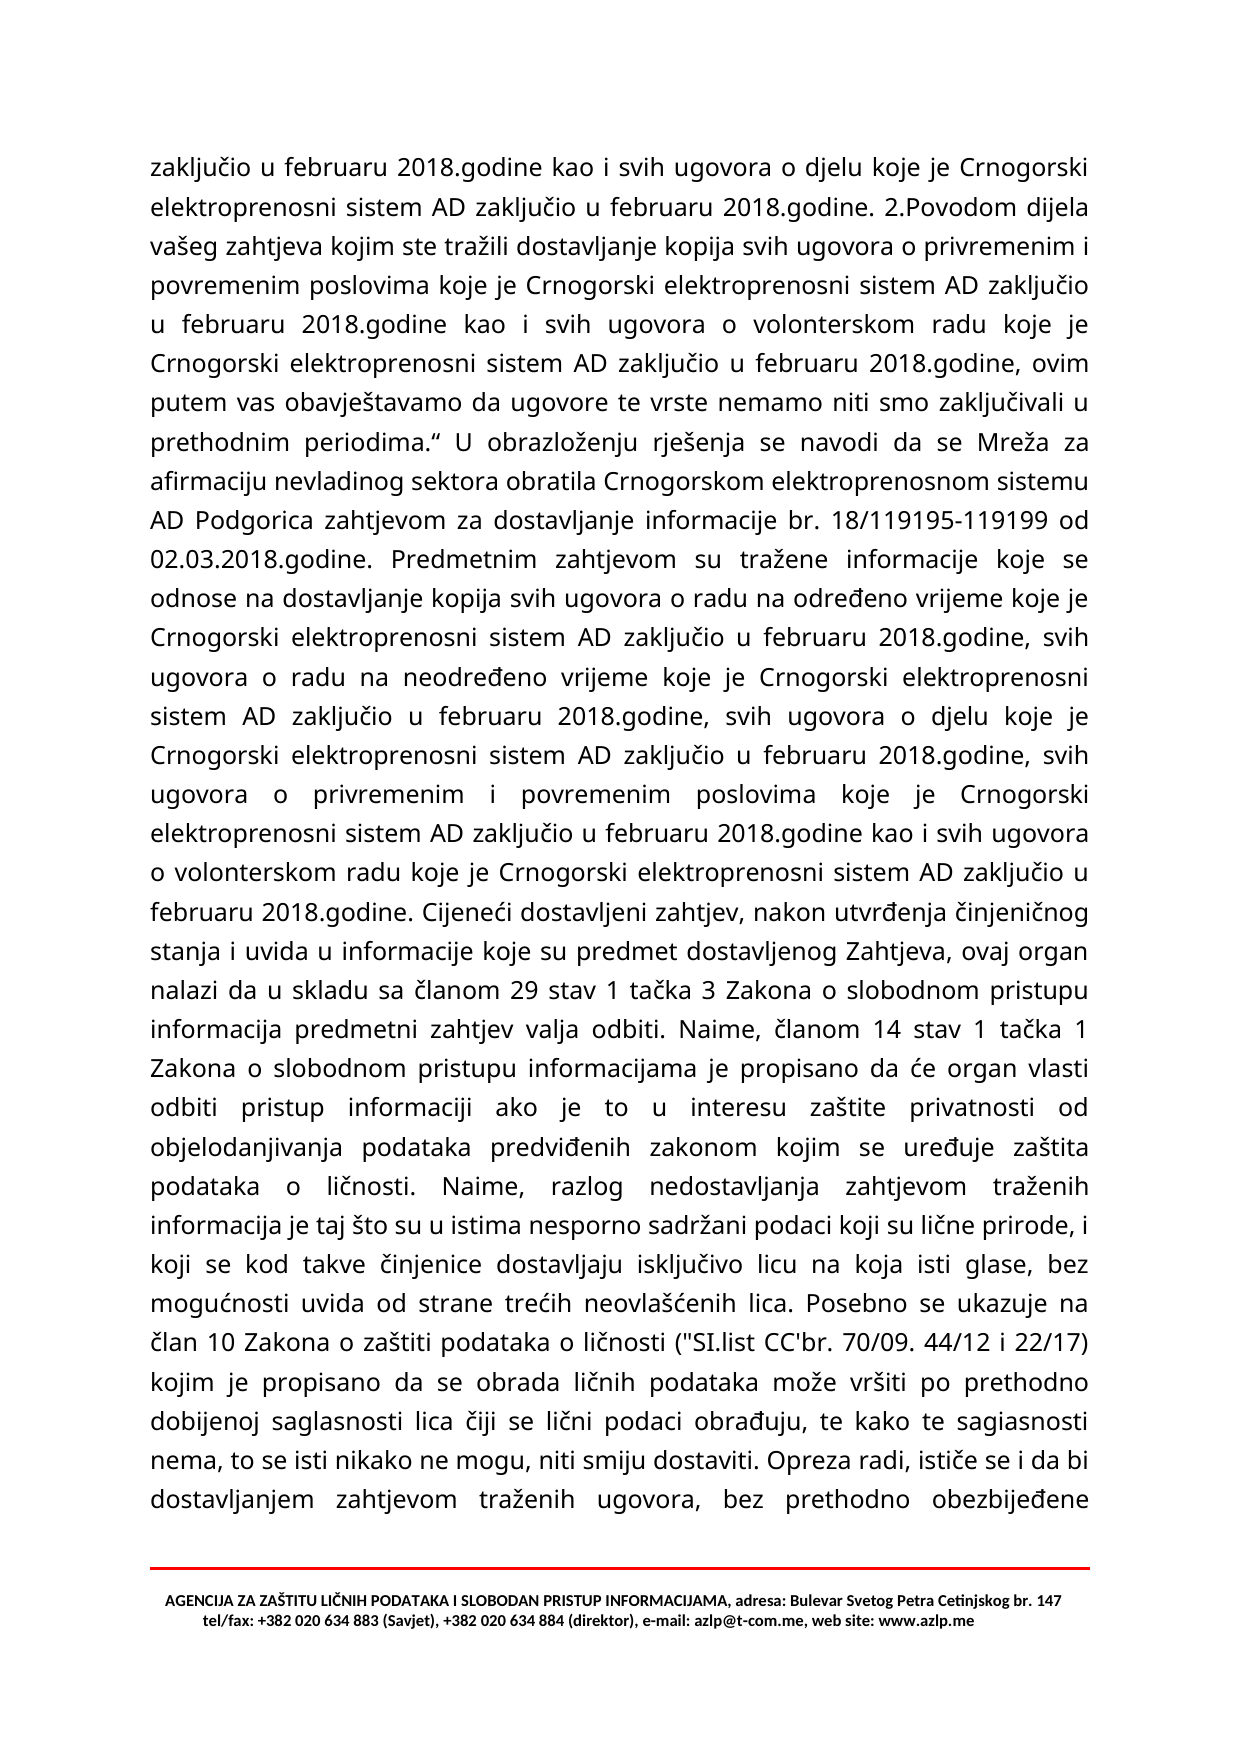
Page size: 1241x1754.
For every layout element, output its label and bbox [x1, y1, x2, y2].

text [150, 150, 1090, 1516]
